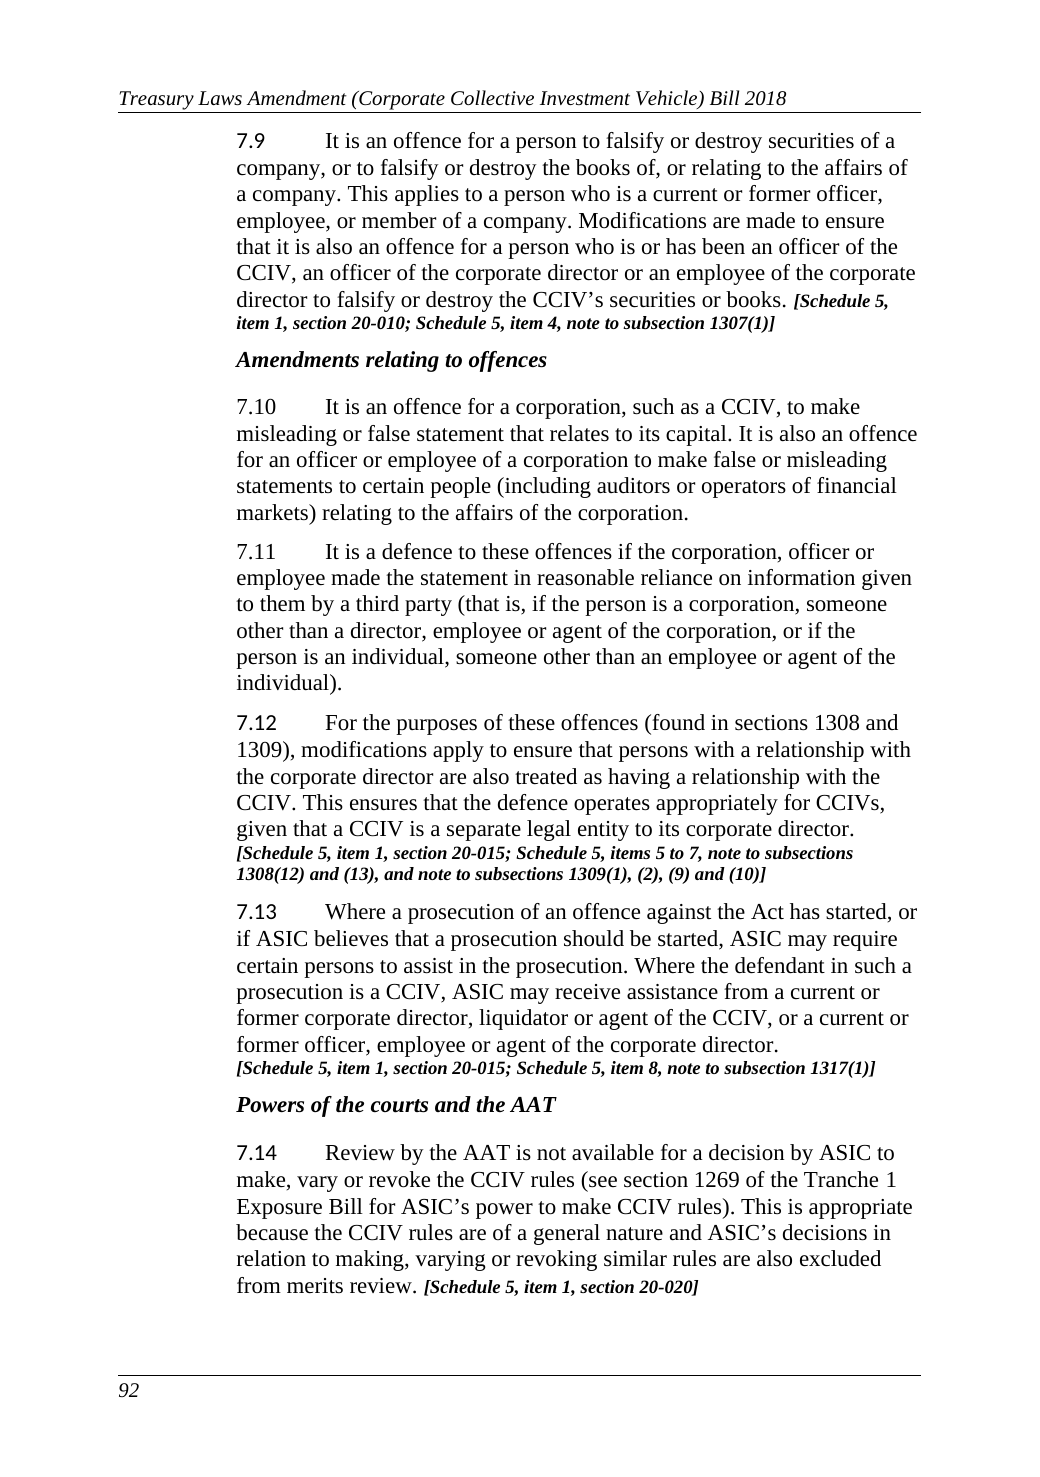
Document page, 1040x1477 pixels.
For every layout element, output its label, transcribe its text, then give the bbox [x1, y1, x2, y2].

subtitle Powers of the courts and the AAT [236, 1091, 921, 1118]
subtitle Amendments relating to offences [236, 346, 921, 373]
text It is an offence for a person to falsify or destroy securities of a company, or to falsify or destroy the books of, or relating to the affairs of a company. This applies to a person who is a current or former officer, employee, or member of a company. Modifications are made to ensure that it is also an offence for a person who is or has been an officer of the CCIV, an officer of the corporate director or an employee of the corporate director to falsify or destroy the CCIV’s securities or books. [Schedule 5, item 1, section 20-010; Schedule 5, item 4, note to subsection 1307(1)] [236, 126, 921, 334]
text Where a prosecution of an offence against the Act has started, or if ASIC believes that a prosecution should be started, ASIC may require certain persons to assist in the prosecution. Where the defendant in such a prosecution is a CCIV, ASIC may receive assistance from a current or former corporate director, liquidator or agent of the CCIV, or a current or former officer, employee or agent of the corporate director. [Schedule 5, item 1, section 20-015; Schedule 5, item 8, note to subsection 1317(1)] [236, 897, 921, 1079]
text Review by the AAT is not available for a decision by ASIC to make, vary or revoke the CCIV rules (see section 1269 of the Tranche 1 Exposure Bill for ASIC’s power to make CCIV rules). This is appropriate because the CCIV rules are of a general nature and ASIC’s decisions in relation to making, varying or revoking similar rules are also excluded from merits review. [Schedule 5, item 1, section 20-020] [236, 1138, 921, 1298]
text It is a defence to these offences if the corporation, officer or employee made the statement in reasonable reliance on information given to them by a third party (that is, if the person is a corporation, someone other than a director, employee or agent of the corporation, or if the person is an individual, someone other than an employee or agent of the individual). [236, 538, 921, 696]
text For the purposes of these offences (found in sections 1308 and 1309), modifications apply to ensure that persons with a relationship with the corporate director are also treated as having a relationship with the CCIV. This ensures that the defence operates appropriately for CCIVs, given that a CCIV is a separate legal entity to its corporate director. [Schedule 5, item 1, section 20-015; Schedule 5, items 5 to 7, note to subsections 1308(12) and (13), and note to subsections 1309(1), (2), (9) and (10)] [236, 708, 921, 885]
text It is an offence for a corporation, such as a CCIV, to make misleading or false statement that relates to its capital. It is also an offence for an officer or employee of a corporation to make false or misleading statements to certain people (including auditors or operators of financial markets) relating to the affairs of the corporation. [236, 393, 921, 525]
